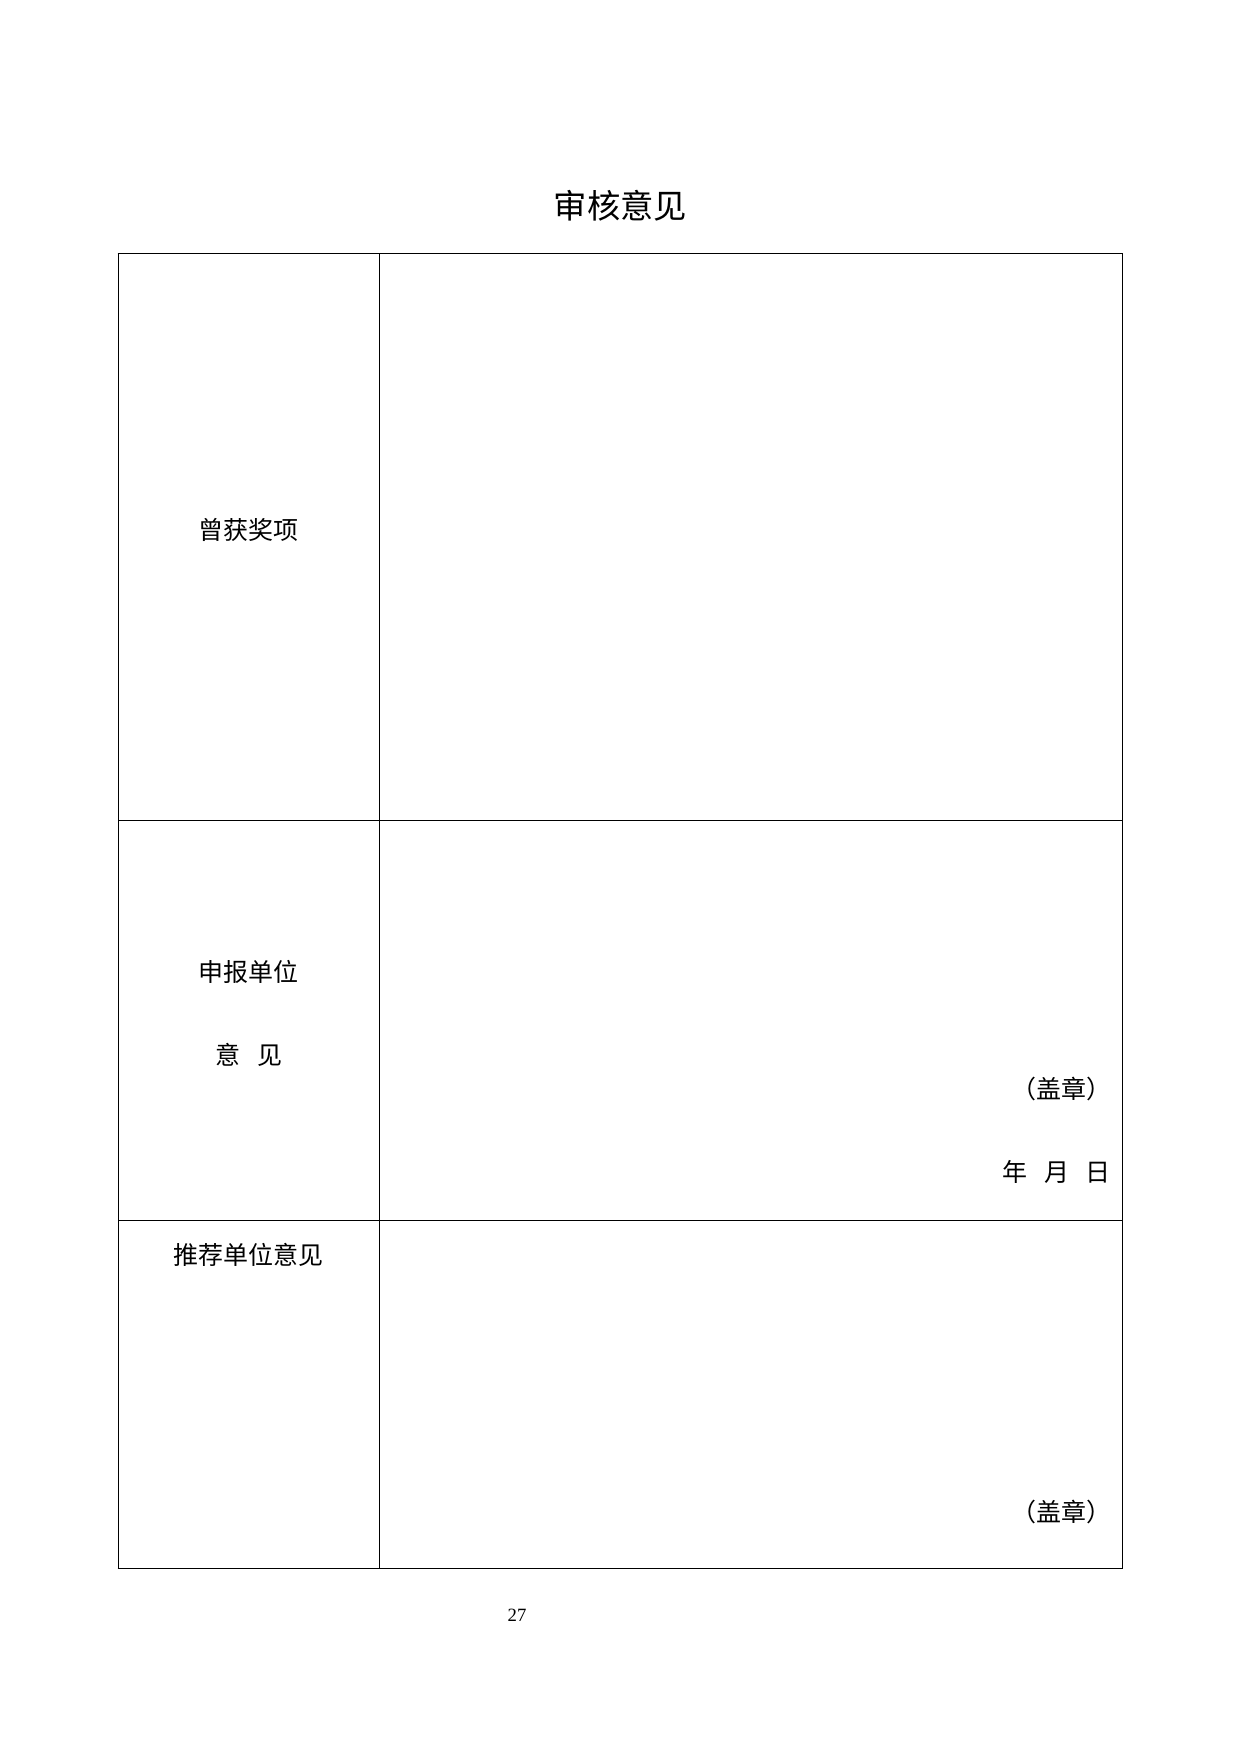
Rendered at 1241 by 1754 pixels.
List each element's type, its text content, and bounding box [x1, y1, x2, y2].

table_cell 推荐单位意见 [119, 1221, 379, 1568]
table_cell 申报单位 意 见 [119, 821, 379, 1220]
table_cell （盖章） 年 月 日 [380, 1221, 1122, 1568]
table_header [380, 254, 1122, 820]
table_header 曾获奖项 [119, 254, 379, 820]
table_cell （盖章） 年 月 日 [380, 821, 1122, 1220]
text 审核意见 [165, 172, 1075, 237]
